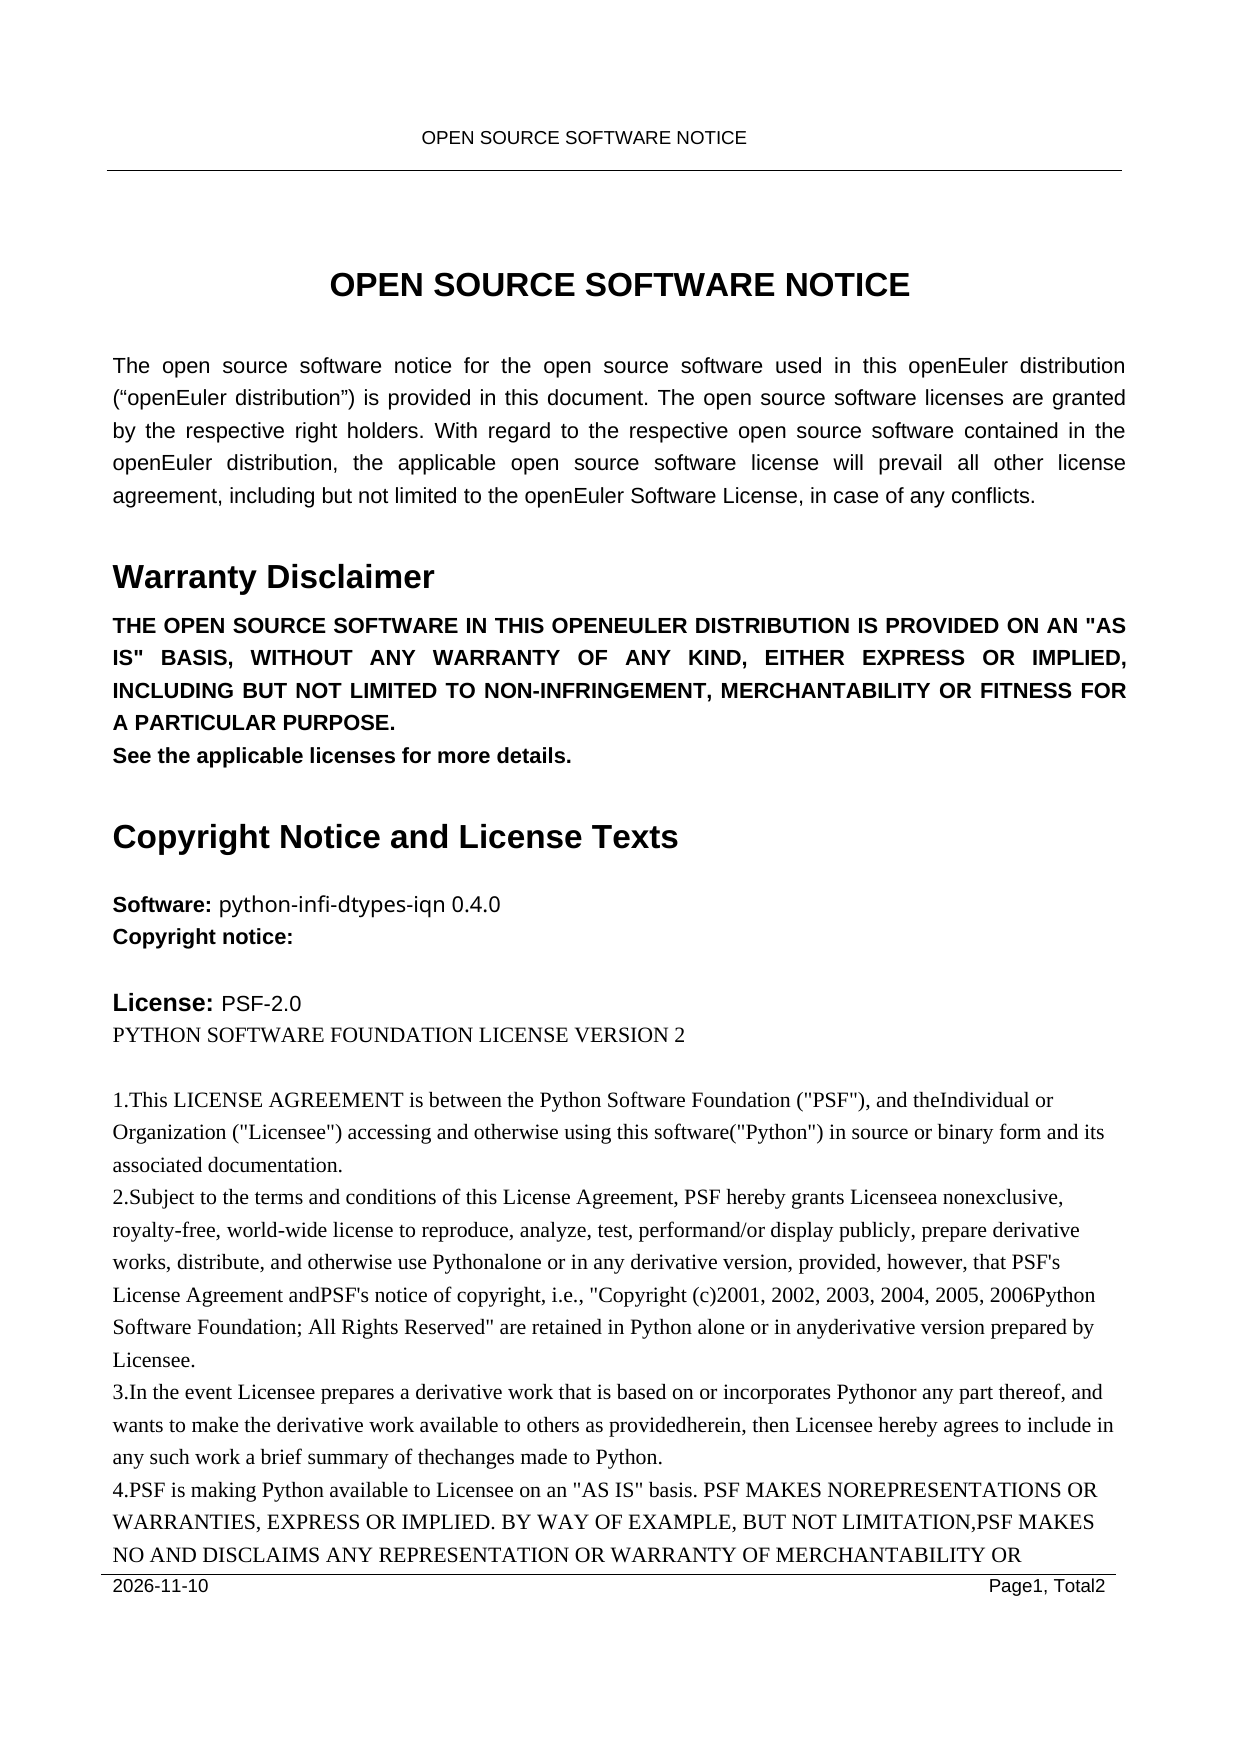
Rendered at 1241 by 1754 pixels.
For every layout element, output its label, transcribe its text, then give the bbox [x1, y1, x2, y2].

text Copyright Notice and License Texts [112, 804, 1128, 869]
text Warranty Disclaimer [112, 544, 1128, 609]
text 1.This LICENSE AGREEMENT is between the Python Software Foundation ("PSF"), and theIndividual or Organization ("Licensee") accessing and otherwise using this software("Python") in source or binary form and its associated documentation. [112, 1083, 1128, 1181]
text 3.In the event Licensee prepares a derivative work that is based on or incorporates Pythonor any part thereof, and wants to make the derivative work available to others as providedherein, then Licensee hereby agrees to include in any such work a brief summary of thechanges made to Python. [112, 1376, 1128, 1473]
text The open source software notice for the open source software used in this openEuler distribution (“openEuler distribution”) is provided in this document. The open source software licenses are granted by the respective right holders. With regard to the respective open source software contained in the openEuler distribution, the applicable open source software license will prevail all other license agreement, including but not limited to the openEuler Software License, in case of any conflicts. [112, 349, 1128, 511]
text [112, 1473, 1128, 1571]
text 2.Subject to the terms and conditions of this License Agreement, PSF hereby grants Licenseea nonexclusive, royalty-free, world-wide license to reproduce, analyze, test, performand/or display publicly, prepare derivative works, distribute, and otherwise use Pythonalone or in any derivative version, provided, however, that PSF's License Agreement andPSF's notice of copyright, i.e., "Copyright (c)2001, 2002, 2003, 2004, 2005, 2006Python Software Foundation; All Rights Reserved" are retained in Python alone or in anyderivative version prepared by Licensee. [112, 1181, 1128, 1376]
text OPEN SOURCE SOFTWARE NOTICE [112, 251, 1128, 316]
text License: PSF-2.0 [112, 986, 1128, 1018]
text THE OPEN SOURCE SOFTWARE IN THIS OPENEULER DISTRIBUTION IS PROVIDED ON AN "AS IS" BASIS, WITHOUT ANY WARRANTY OF ANY KIND, EITHER EXPRESS OR IMPLIED, INCLUDING BUT NOT LIMITED TO NON-INFRINGEMENT, MERCHANTABILITY OR FITNESS FOR A PARTICULAR PURPOSE. See the applicable licenses for more details. [112, 609, 1128, 771]
text Software: python-infi-dtypes-iqn 0.4.0 [112, 888, 1128, 921]
text Copyright notice: [112, 921, 1128, 953]
text PYTHON SOFTWARE FOUNDATION LICENSE VERSION 2 [112, 1018, 1128, 1051]
